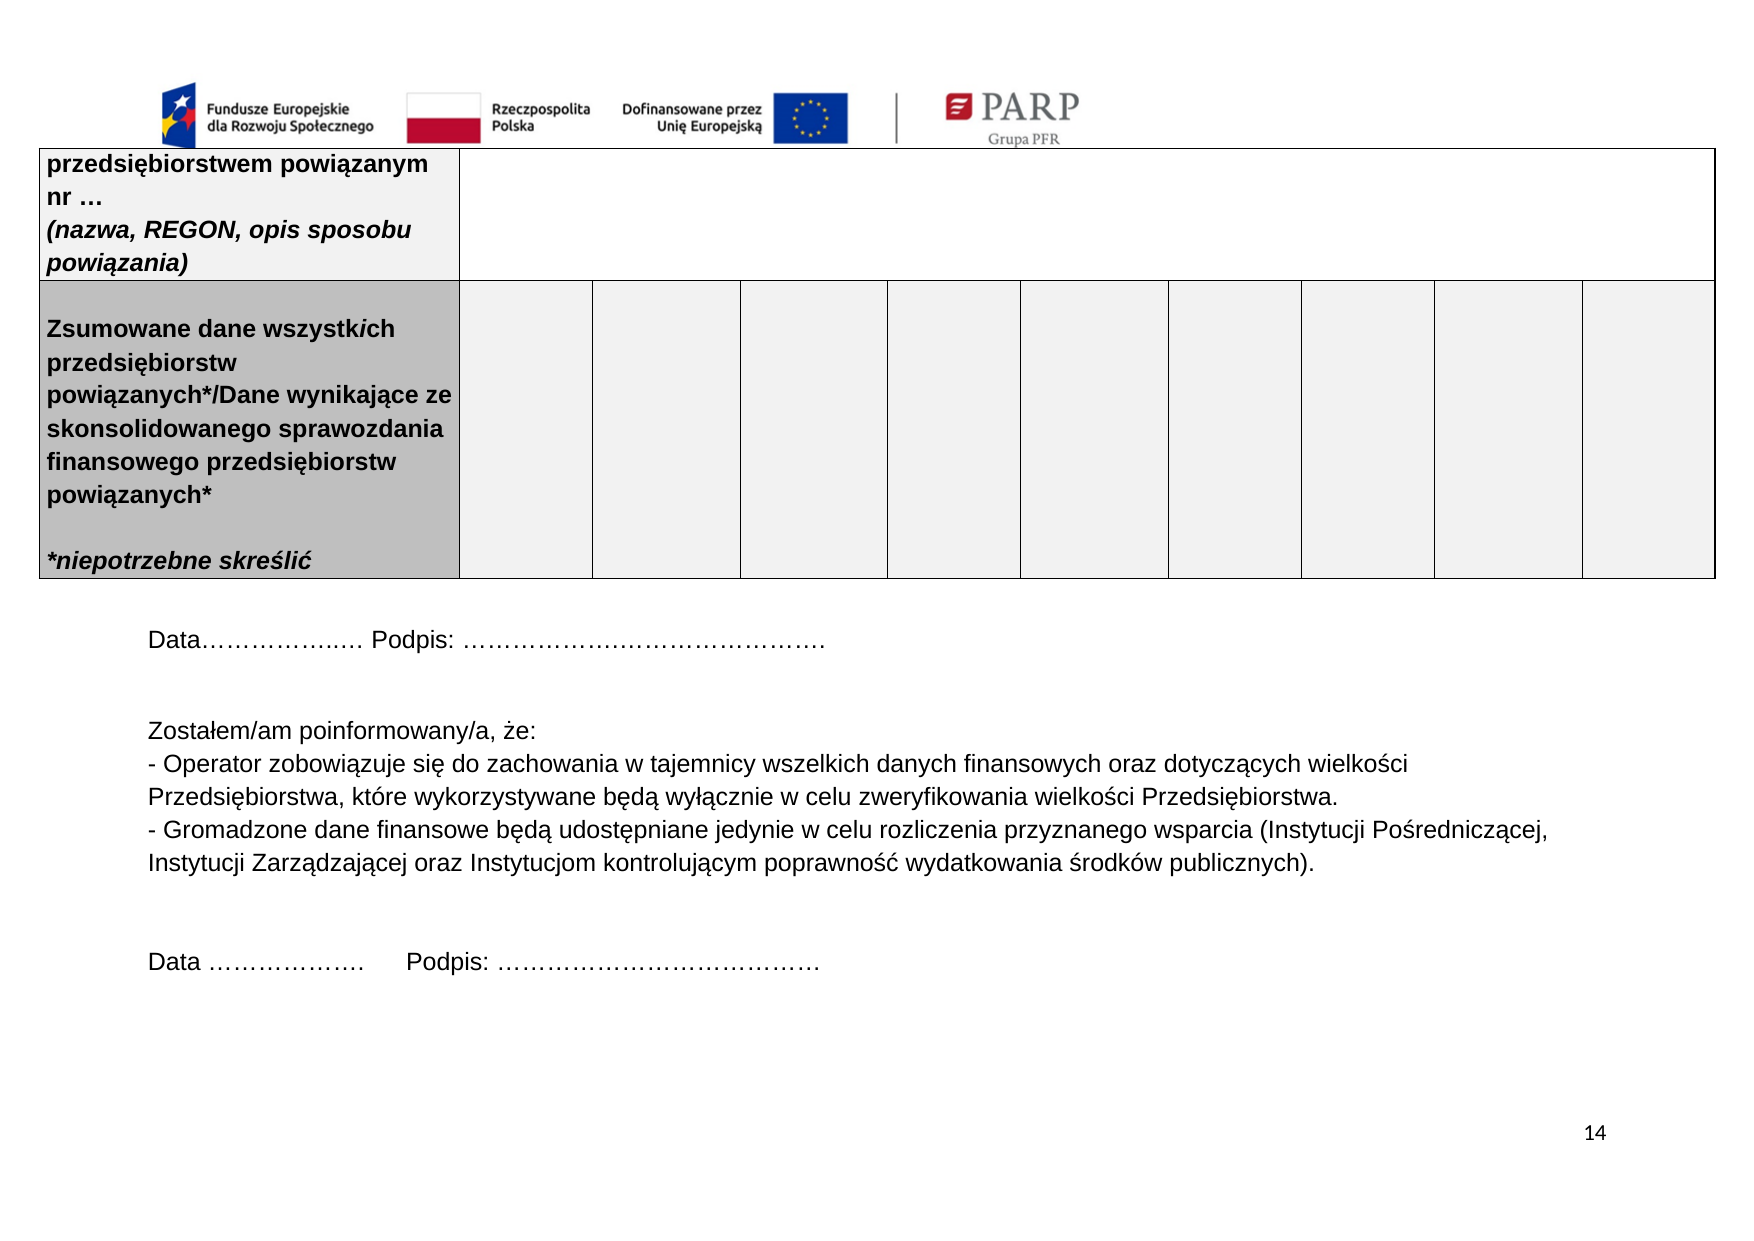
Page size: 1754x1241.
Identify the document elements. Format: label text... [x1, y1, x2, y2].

table_cell [593, 281, 740, 578]
table_cell [1435, 281, 1582, 578]
table_cell [460, 281, 592, 578]
table_cell [888, 281, 1020, 578]
table_cell [1583, 281, 1714, 578]
picture [147, 73, 1093, 148]
table_cell [741, 281, 887, 578]
text Zostałem/am poinformowany/a, że: [148, 716, 1606, 744]
table_cell [1169, 281, 1301, 578]
table_cell [1021, 281, 1168, 578]
table_cell Informacje o podmiotach powiązanych i partnerskich z przedsiębiorstwem powiązanym nr … (nazwa, REGON, opis sposobu powiązania) [40, 149, 459, 280]
table_cell [1302, 281, 1434, 578]
text - Gromadzone dane finansowe będą udostępniane jedynie w celu rozliczenia przyznanego wsparcia (Instytucji Pośredniczącej, Instytucji Zarządzającej oraz Instytucjom kontrolującym poprawność wydatkowania środków publicznych). [148, 815, 1606, 877]
text Data ………………. Podpis: ………………………………… [148, 947, 1606, 976]
text - Operator zobowiązuje się do zachowania w tajemnicy wszelkich danych finansowych oraz dotyczących wielkości Przedsiębiorstwa, które wykorzystywane będą wyłącznie w celu zweryfikowania wielkości Przedsiębiorstwa. [148, 749, 1606, 811]
table_cell [460, 149, 1714, 280]
table_cell Zsumowane dane wszystkich przedsiębiorstw powiązanych*/Dane wynikające ze skonsolidowanego sprawozdania finansowego przedsiębiorstw powiązanych* *niepotrzebne skreślić [40, 281, 459, 578]
text Data……………..… Podpis: ……………….……………………. [148, 625, 1606, 653]
